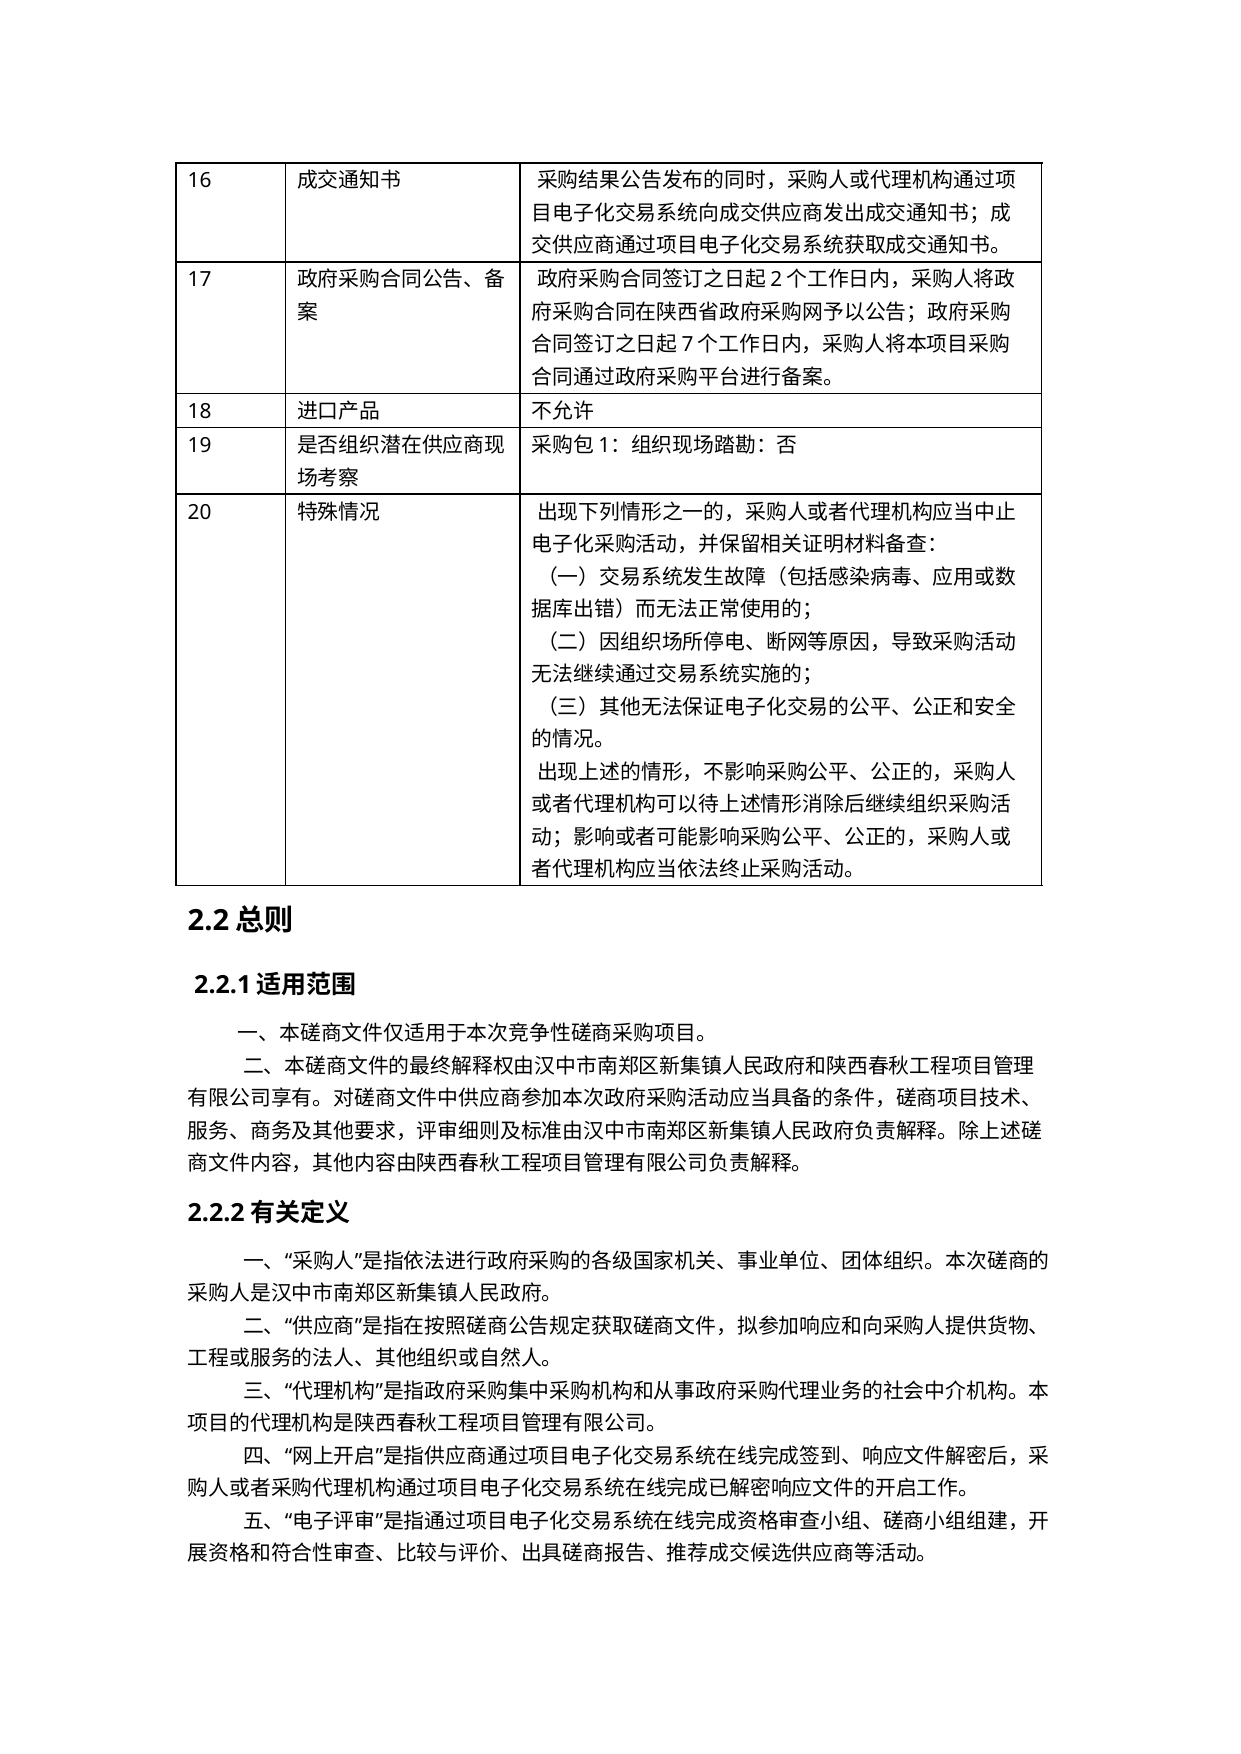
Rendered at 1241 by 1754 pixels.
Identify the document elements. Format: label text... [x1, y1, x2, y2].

text 二、“供应商”是指在按照磋商公告规定获取磋商文件，拟参加响应和向采购人提供货物、工程或服务的法人、其他组织或自然人。 [187, 1309, 1053, 1374]
table_cell 采购包1：组织现场踏勘：否 [521, 428, 1041, 493]
table_cell 20 [177, 495, 285, 885]
table_cell 政府采购合同公告、备案 [286, 263, 519, 393]
text 2.2.2有关定义 [187, 1179, 1053, 1244]
text 四、“网上开启”是指供应商通过项目电子化交易系统在线完成签到、响应文件解密后，采购人或者采购代理机构通过项目电子化交易系统在线完成已解密响应文件的开启工作。 [187, 1439, 1053, 1504]
text 三、“代理机构”是指政府采购集中采购机构和从事政府采购代理业务的社会中介机构。本项目的代理机构是陕西春秋工程项目管理有限公司。 [187, 1374, 1053, 1439]
text 2.2.1适用范围 [187, 951, 1053, 1016]
text 一、“采购人”是指依法进行政府采购的各级国家机关、事业单位、团体组织。本次磋商的采购人是汉中市南郑区新集镇人民政府。 [187, 1244, 1053, 1309]
text 五、“电子评审”是指通过项目电子化交易系统在线完成资格审查小组、磋商小组组建，开展资格和符合性审查、比较与评价、出具磋商报告、推荐成交候选供应商等活动。 [187, 1504, 1053, 1569]
table_cell 特殊情况 [286, 495, 519, 885]
text 2.2总则 [187, 886, 1053, 951]
text 二、本磋商文件的最终解释权由汉中市南郑区新集镇人民政府和陕西春秋工程项目管理有限公司享有。对磋商文件中供应商参加本次政府采购活动应当具备的条件，磋商项目技术、服务、商务及其他要求，评审细则及标准由汉中市南郑区新集镇人民政府负责解释。除上述磋商文件内容，其他内容由陕西春秋工程项目管理有限公司负责解释。 [187, 1049, 1053, 1179]
table_cell 采购结果公告发布的同时，采购人或代理机构通过项目电子化交易系统向成交供应商发出成交通知书；成交供应商通过项目电子化交易系统获取成交通知书。 [521, 164, 1041, 261]
table_cell 成交通知书 [286, 164, 519, 261]
table_cell 16 [177, 164, 285, 261]
table_cell 政府采购合同签订之日起2个工作日内，采购人将政府采购合同在陕西省政府采购网予以公告；政府采购合同签订之日起7个工作日内，采购人将本项目采购合同通过政府采购平台进行备案。 [521, 263, 1041, 393]
table_cell 出现下列情形之一的，采购人或者代理机构应当中止电子化采购活动，并保留相关证明材料备查： （一）交易系统发生故障（包括感染病毒、应用或数据库出错）而无法正常使用的； （二）因组织场所停电、断网等原因，导致采购活动无法继续通过交易系统实施的； （三）其他无法保证电子化交易的公平、公正和安全的情况。 出现上述的情形，不影响采购公平、公正的，采购人或者代理机构可以待上述情形消除后继续组织采购活动；影响或者可能影响采购公平、公正的，采购人或者代理机构应当依法终止采购活动。 [521, 495, 1041, 885]
table_cell 18 [177, 394, 285, 427]
table_cell 19 [177, 428, 285, 493]
table_cell 不允许 [521, 394, 1041, 427]
text 一、本磋商文件仅适用于本次竞争性磋商采购项目。 [187, 1016, 1053, 1049]
table_cell 是否组织潜在供应商现场考察 [286, 428, 519, 493]
table_cell 17 [177, 263, 285, 393]
table_cell 进口产品 [286, 394, 519, 427]
